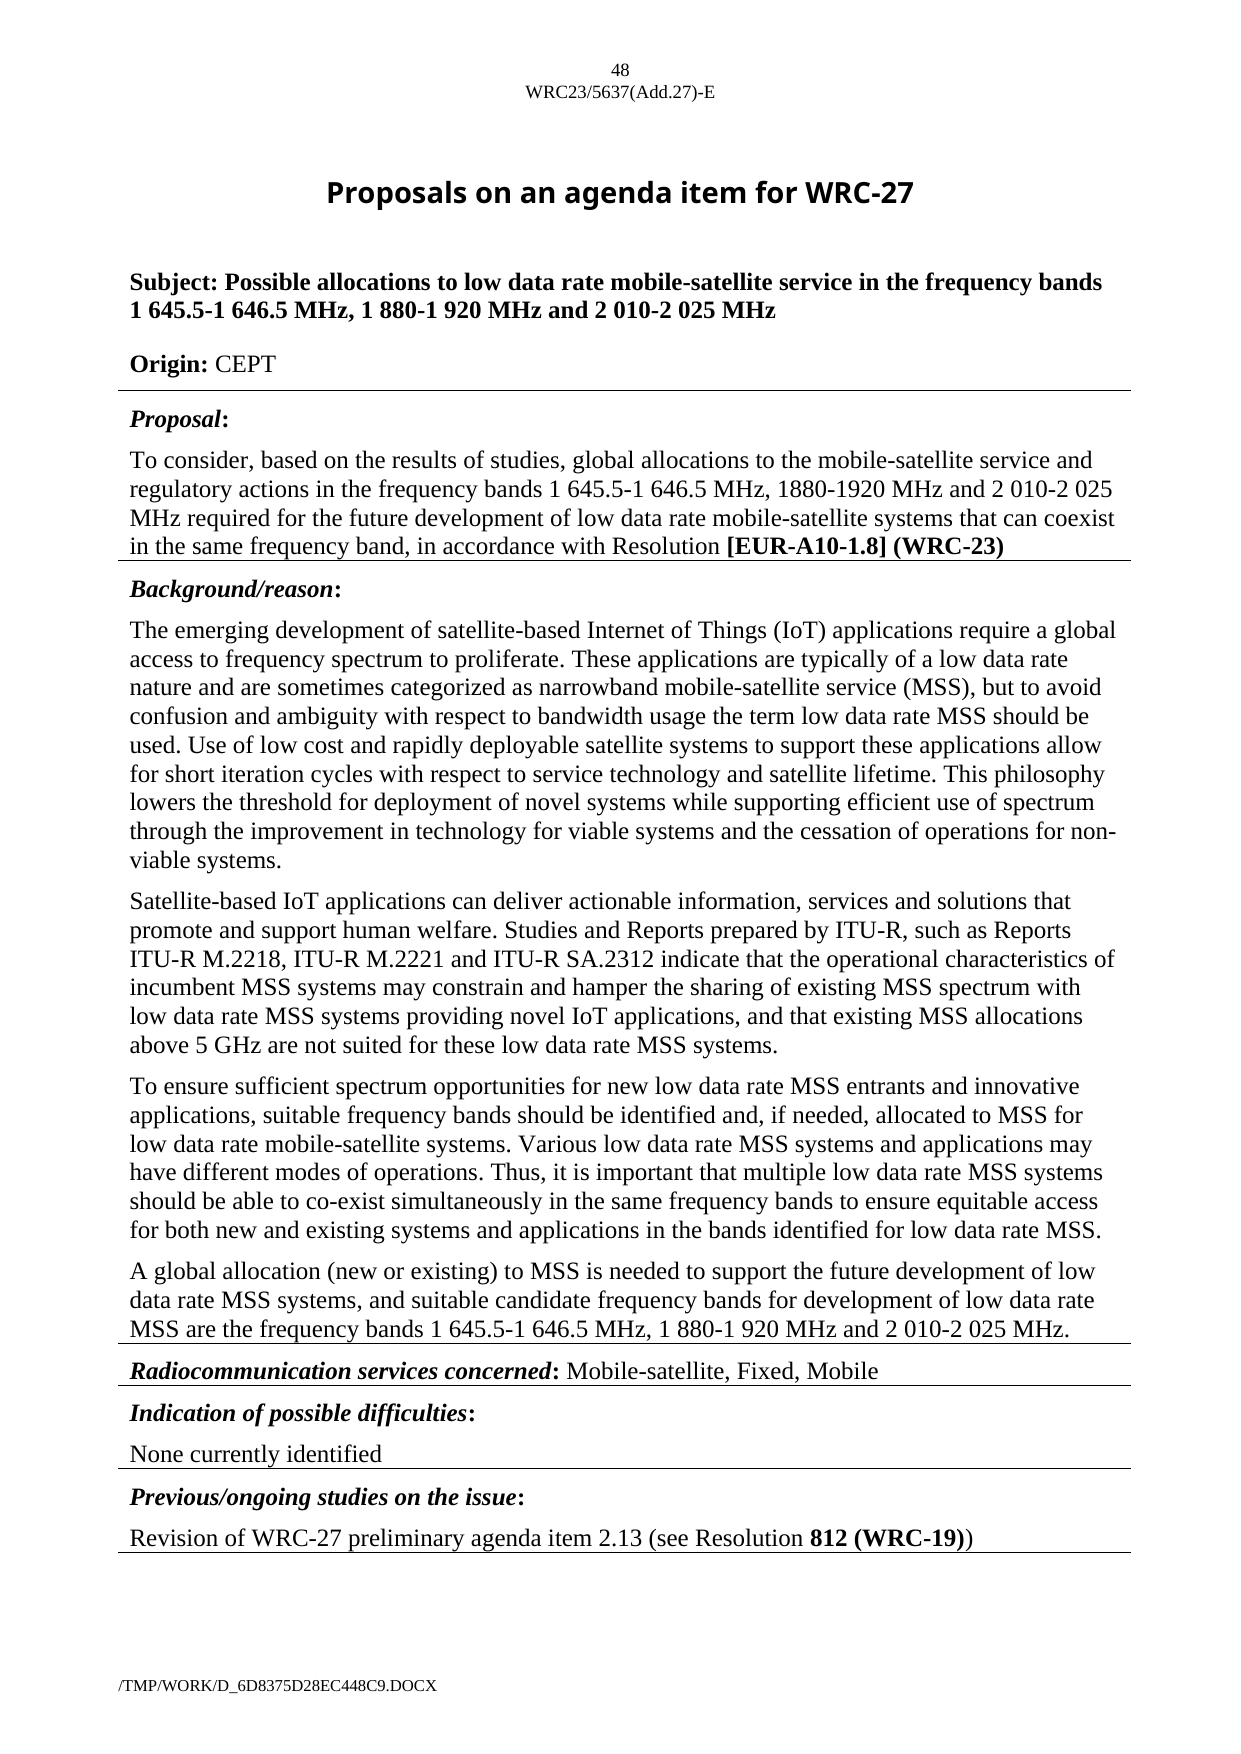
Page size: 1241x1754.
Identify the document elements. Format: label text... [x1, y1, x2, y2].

table_cell Radiocommunication services concerned: Mobile-satellite, Fixed, Mobile [118, 1344, 1131, 1385]
table_cell Background/reason: The emerging development of satellite-based Internet of Things (IoT) applications require a global access to frequency spectrum to proliferate. These applications are typically of a low data rate nature and are sometimes categorized as narrowband mobile-satellite service (MSS), but to avoid confusion and ambiguity with respect to bandwidth usage the term low data rate MSS should be used. Use of low cost and rapidly deployable satellite systems to support these applications allow for short iteration cycles with respect to service technology and satellite lifetime. This philosophy lowers the threshold for deployment of novel systems while supporting efficient use of spectrum through the improvement in technology for viable systems and the cessation of operations for non-viable systems. Satellite-based IoT applications can deliver actionable information, services and solutions that promote and support human welfare. Studies and Reports prepared by ITU-R, such as Reports ITU-R M.2218, ITU-R M.2221 and ITU-R SA.2312 indicate that the operational characteristics of incumbent MSS systems may constrain and hamper the sharing of existing MSS spectrum with low data rate MSS systems providing novel IoT applications, and that existing MSS allocations above 5 GHz are not suited for these low data rate MSS systems. To ensure sufficient spectrum opportunities for new low data rate MSS entrants and innovative applications, suitable frequency bands should be identified and, if needed, allocated to MSS for low data rate mobile-satellite systems. Various low data rate MSS systems and applications may have different modes of operations. Thus, it is important that multiple low data rate MSS systems should be able to co-exist simultaneously in the same frequency bands to ensure equitable access for both new and existing systems and applications in the bands identified for low data rate MSS. A global allocation (new or existing) to MSS is needed to support the future development of low data rate MSS systems, and suitable candidate frequency bands for development of low data rate MSS are the frequency bands 1 645.5-1 646.5 MHz, 1 880-1 920 MHz and 2 010-2 025 MHz. [118, 561, 1131, 1342]
title Proposals on an agenda item for WRC-27 [118, 173, 1122, 212]
table_header Subject: Possible allocations to low data rate mobile-satellite service in the frequency bands 1 645.5-1 646.5 MHz, 1 880-1 920 MHz and 2 010-2 025 MHz [118, 242, 1131, 324]
table_cell Previous/ongoing studies on the issue: Revision of WRC-27 preliminary agenda item 2.13 (see Resolution 812 (WRC-19)) [118, 1469, 1131, 1552]
table_cell Origin: CEPT [118, 324, 1131, 390]
table_cell Proposal: To consider, based on the results of studies, global allocations to the mobile-satellite service and regulatory actions in the frequency bands 1 645.5-1 646.5 MHz, 1880-1920 MHz and 2 010-2 025 MHz required for the future development of low data rate mobile-satellite systems that can coexist in the same frequency band, in accordance with Resolution [EUR-A10-1.8] (WRC-23) [118, 391, 1131, 560]
table_cell Indication of possible difficulties: None currently identified [118, 1386, 1131, 1468]
